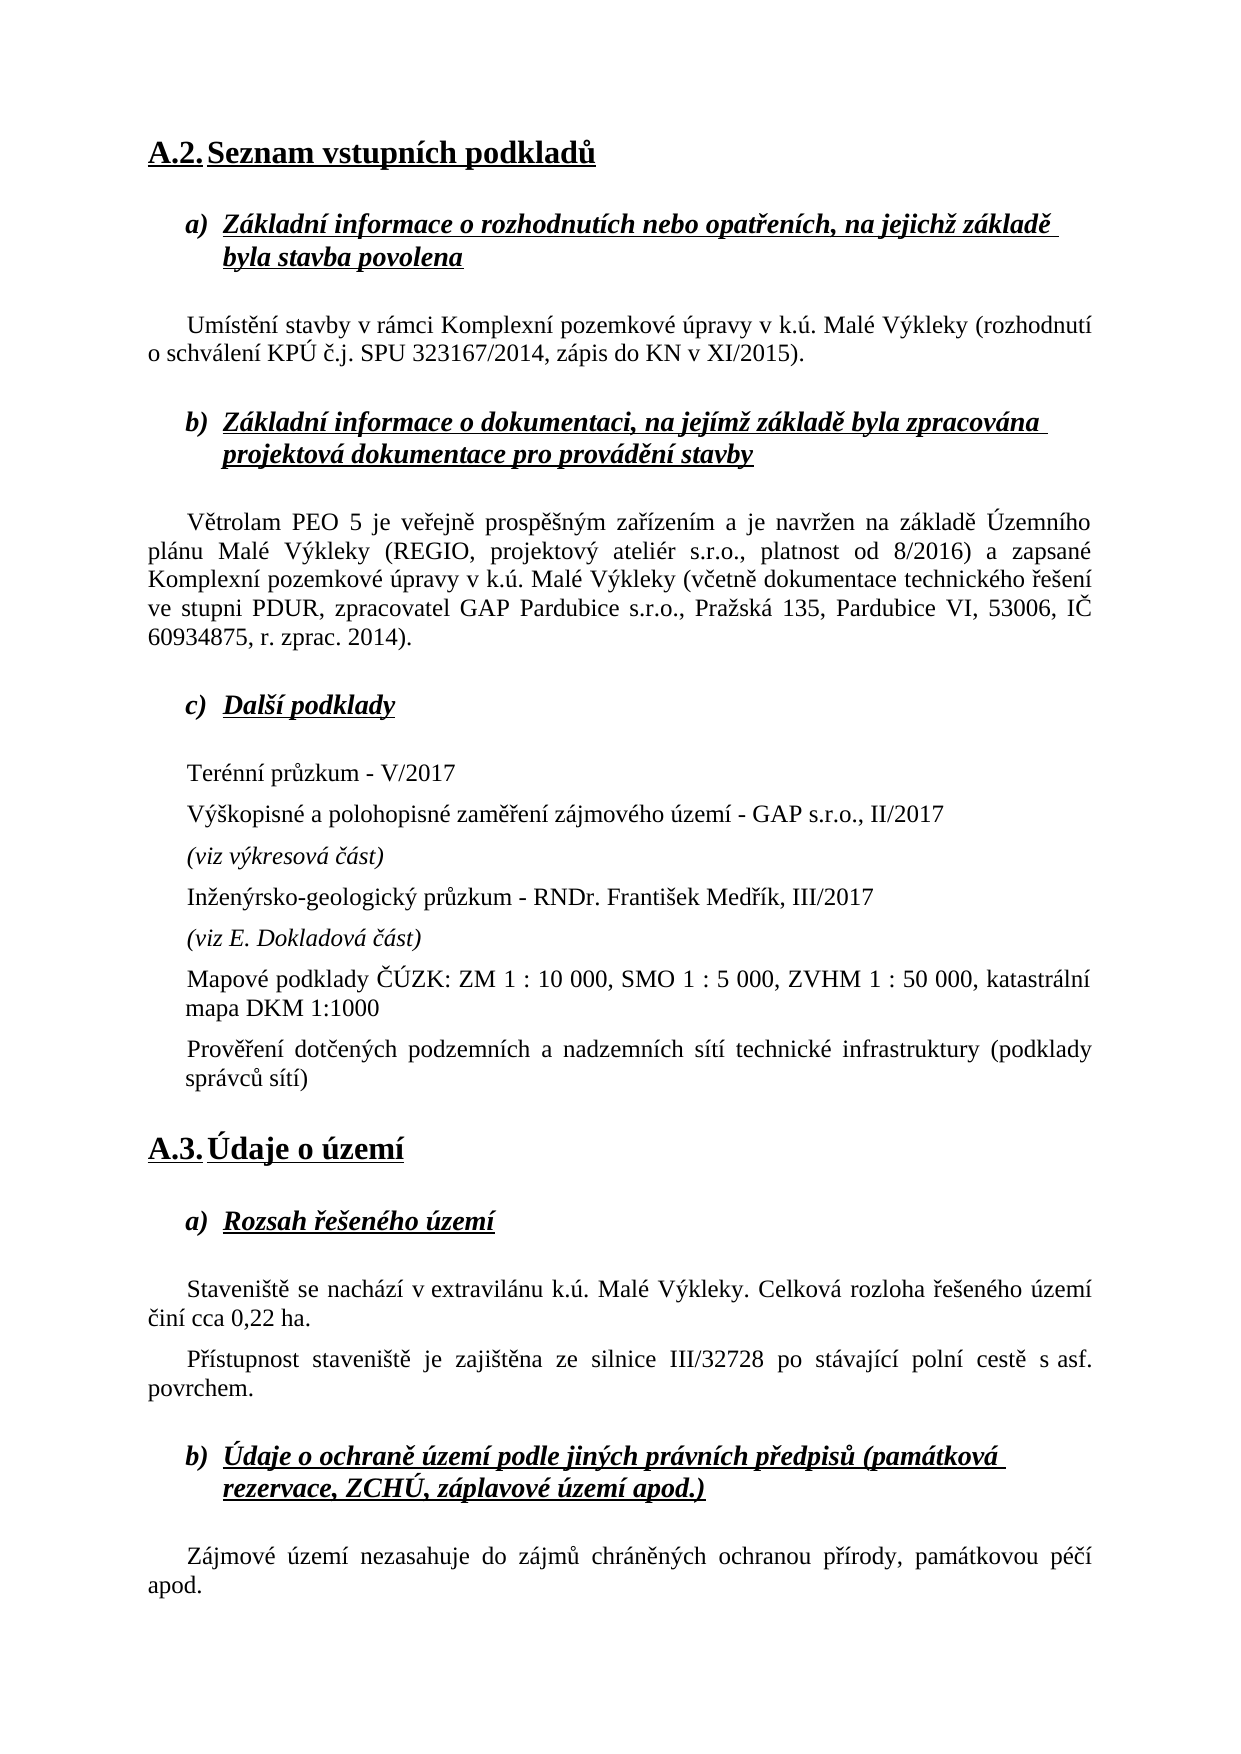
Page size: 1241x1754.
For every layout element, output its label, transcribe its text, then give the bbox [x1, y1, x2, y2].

text (viz E. Dokladová část) [185, 923, 1092, 952]
text Umístění stavby v rámci Komplexní pozemkové úpravy v k.ú. Malé Výkleky (rozhodnutí o schválení KPÚ č.j. SPU 323167/2014, zápis do KN v XI/2015). [148, 310, 1092, 367]
text (viz výkresová část) [185, 841, 1092, 869]
list Údaje o ochraně území podle jiných právních předpisů (památková rezervace, ZCHÚ, záplavové území apod.) [185, 1439, 1092, 1504]
text Zájmové území nezasahuje do zájmů chráněných ochranou přírody, památkovou péčí apod. [148, 1541, 1092, 1599]
text Prověření dotčených podzemních a nadzemních sítí technické infrastruktury (podklady správců sítí) [185, 1034, 1092, 1092]
text Mapové podklady ČÚZK: ZM 1 : 10 000, SMO 1 : 5 000, ZVHM 1 : 50 000, katastrální mapa DKM 1:1000 [185, 964, 1092, 1022]
list Další podklady [185, 688, 1092, 721]
text Inženýrsko-geologický průzkum - RNDr. František Medřík, III/2017 [185, 882, 1092, 911]
text A.3. Údaje o území [148, 1129, 1092, 1167]
list Základní informace o rozhodnutích nebo opatřeních, na jejichž základě byla stavba povolena [185, 207, 1092, 272]
text Výškopisné a polohopisné zaměření zájmového území - GAP s.r.o., II/2017 [185, 799, 1092, 828]
text A.2. Seznam vstupních podkladů [148, 133, 1092, 170]
text Terénní průzkum - V/2017 [185, 758, 1092, 787]
list Základní informace o dokumentaci, na jejímž základě byla zpracována projektová dokumentace pro provádění stavby [185, 405, 1092, 469]
text Staveniště se nachází v extravilánu k.ú. Malé Výkleky. Celková rozloha řešeného území činí cca 0,22 ha. [148, 1274, 1092, 1331]
list Rozsah řešeného území [185, 1204, 1092, 1236]
text Větrolam PEO 5 je veřejně prospěšným zařízením a je navržen na základě Územního plánu Malé Výkleky (REGIO, projektový ateliér s.r.o., platnost od 8/2016) a zapsané Komplexní pozemkové úpravy v k.ú. Malé Výkleky (včetně dokumentace technického řešení ve stupni PDUR, zpracovatel GAP Pardubice s.r.o., Pražská 135, Pardubice VI, 53006, IČ 60934875, r. zprac. 2014). [148, 507, 1092, 651]
text Přístupnost staveniště je zajištěna ze silnice III/32728 po stávající polní cestě s asf. povrchem. [148, 1344, 1092, 1401]
